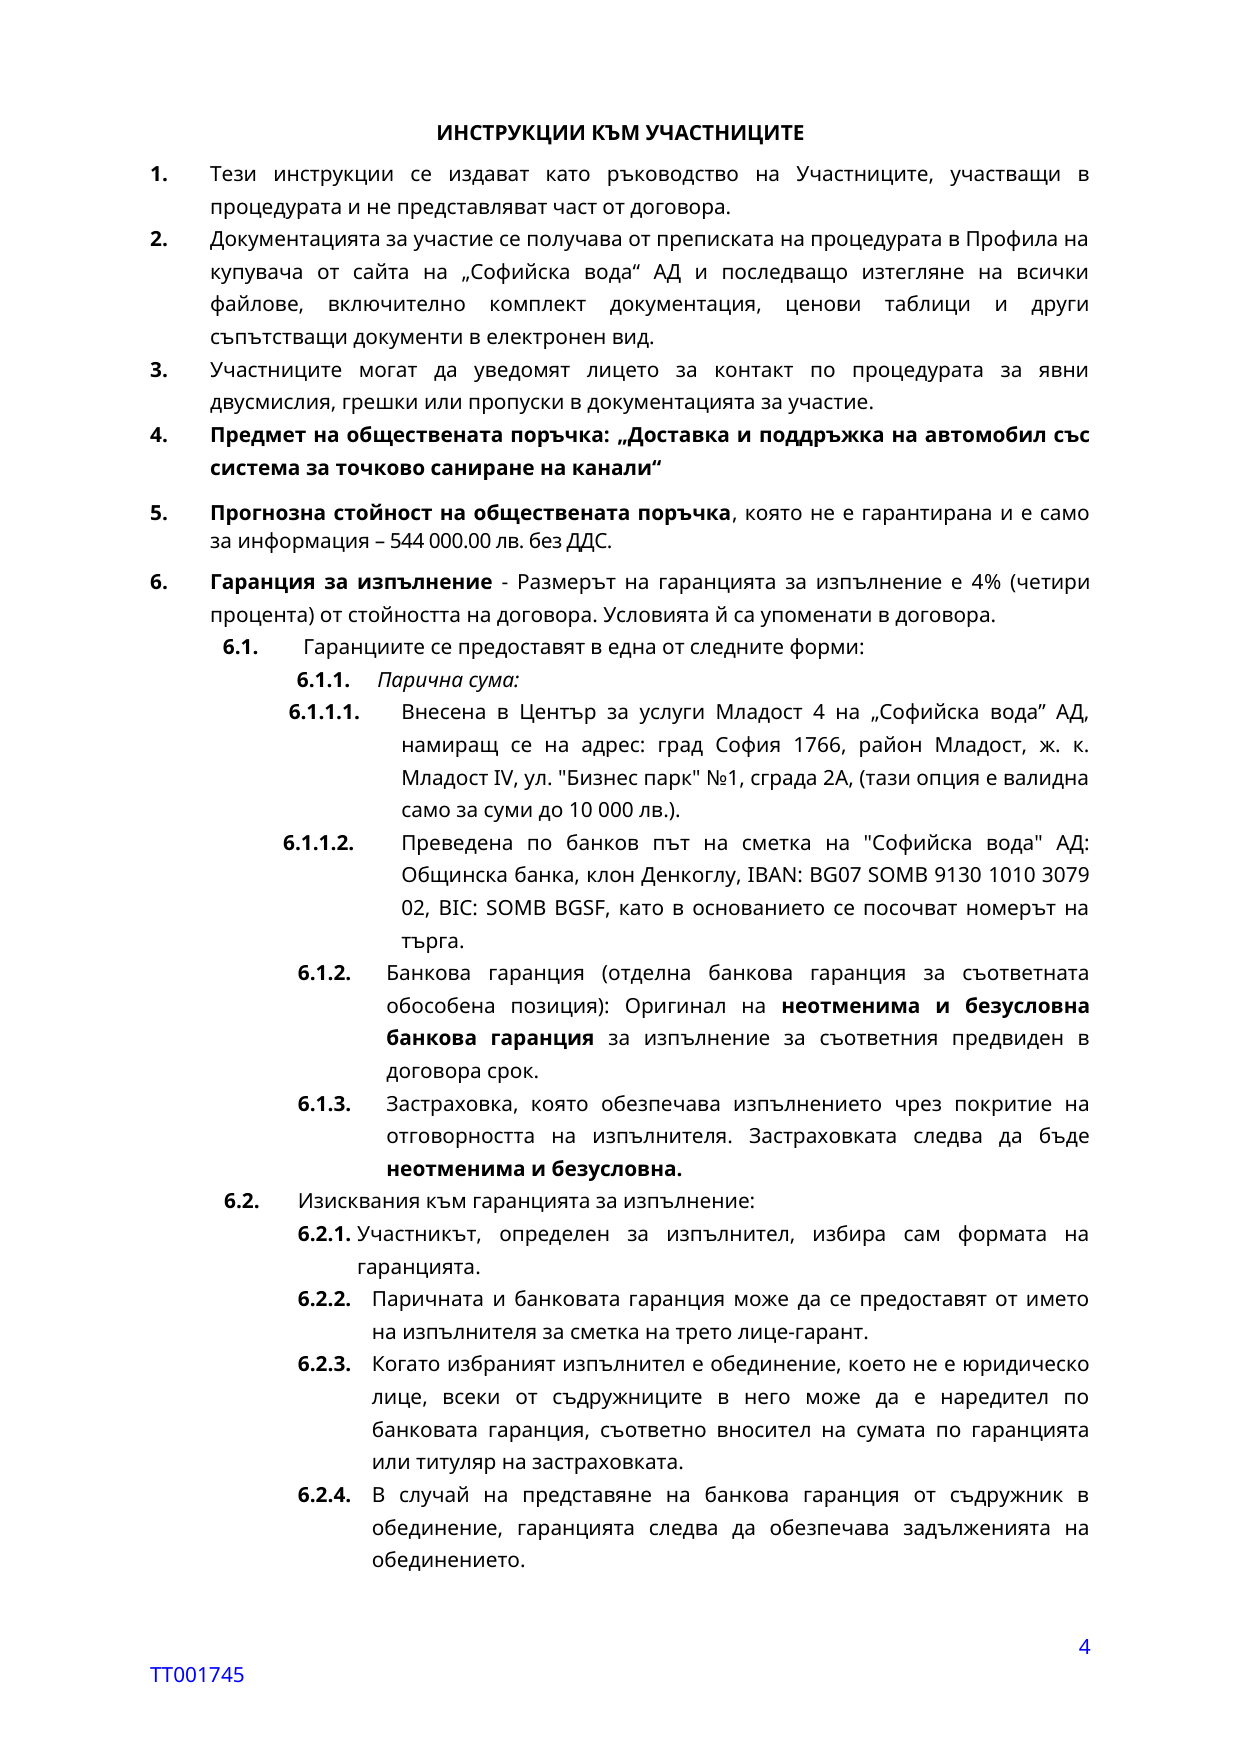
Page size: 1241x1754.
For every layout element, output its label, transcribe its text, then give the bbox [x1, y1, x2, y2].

list Прогнозна стойност на обществената поръчка, която не е гарантирана и е само за информация – 544 000.00 лв. без ДДС. [150, 498, 1090, 554]
list Документацията за участие се получава от преписката на процедурата в Профила на купувача от сайта на „Софийска вода“ АД и последващо изтегляне на всички файлове, включително комплект документация, ценови таблици и други съпътстващи документи в електронен вид. [150, 224, 1090, 351]
list Тези инструкции се издават като ръководство на Участниците, участващи в процедурата и не представляват част от договора. [150, 159, 1090, 220]
list Преведена по банков път на сметка на "Софийска вода" АД: Общинска банка, клон Денкоглу, IBAN: BG07 SOMB 9130 1010 3079 02, BIC: SOMB BGSF, като в основанието се посочват номерът на търга. [283, 828, 1090, 954]
list Участниците могат да уведомят лицето за контакт по процедурата за явни двусмислия, грешки или пропуски в документацията за участие. [150, 355, 1090, 416]
list Когато избраният изпълнител е обединение, което не е юридическо лице, всеки от съдружниците в него може да е наредител по банковата гаранция, съответно вносител на сумата по гаранцията или титуляр на застраховката. [298, 1349, 1090, 1476]
list Паричната и банковата гаранция може да се предоставят от името на изпълнителя за сметка на трето лице-гарант. [298, 1284, 1090, 1345]
list Банкова гаранция (отделна банкова гаранция за съответната обособена позиция): Оригинал на неотменима и безусловна банкова гаранция за изпълнение за съответния предвиден в договора срок. [298, 958, 1090, 1084]
list Изисквания към гаранцията за изпълнение: [224, 1187, 1090, 1215]
list Гаранция за изпълнение - Размерът на гаранцията за изпълнение е 4% (четири процента) от стойността на договора. Условията й са упоменати в договора. [150, 567, 1090, 628]
list Внесена в Център за услуги Младост 4 на „Софийска вода” АД, намиращ се на адрес: град София 1766, район Младост, ж. к. Младост ІV, ул. "Бизнес парк" №1, сграда 2А, (тази опция е валидна само за суми до 10 000 лв.). [288, 697, 1090, 824]
list Парична сума: [297, 665, 1090, 693]
text ИНСТРУКЦИИ КЪМ УЧАСТНИЦИТЕ [150, 118, 1090, 147]
list Предмет на обществената поръчка: „Доставка и поддръжка на автомобил със система за точково саниране на канали“ [150, 420, 1090, 481]
list Участникът, определен за изпълнител, избира сам формата на гаранцията. [298, 1219, 1090, 1280]
list В случай на представяне на банкова гаранция от съдружник в обединение, гаранцията следва да обезпечава задълженията на обединението. [298, 1480, 1090, 1574]
list Застраховка, която обезпечава изпълнението чрез покритие на отговорността на изпълнителя. Застраховката следва да бъде неотменима и безусловна. [298, 1089, 1090, 1182]
list Гаранциите се предоставят в една от следните форми: [223, 632, 1090, 661]
